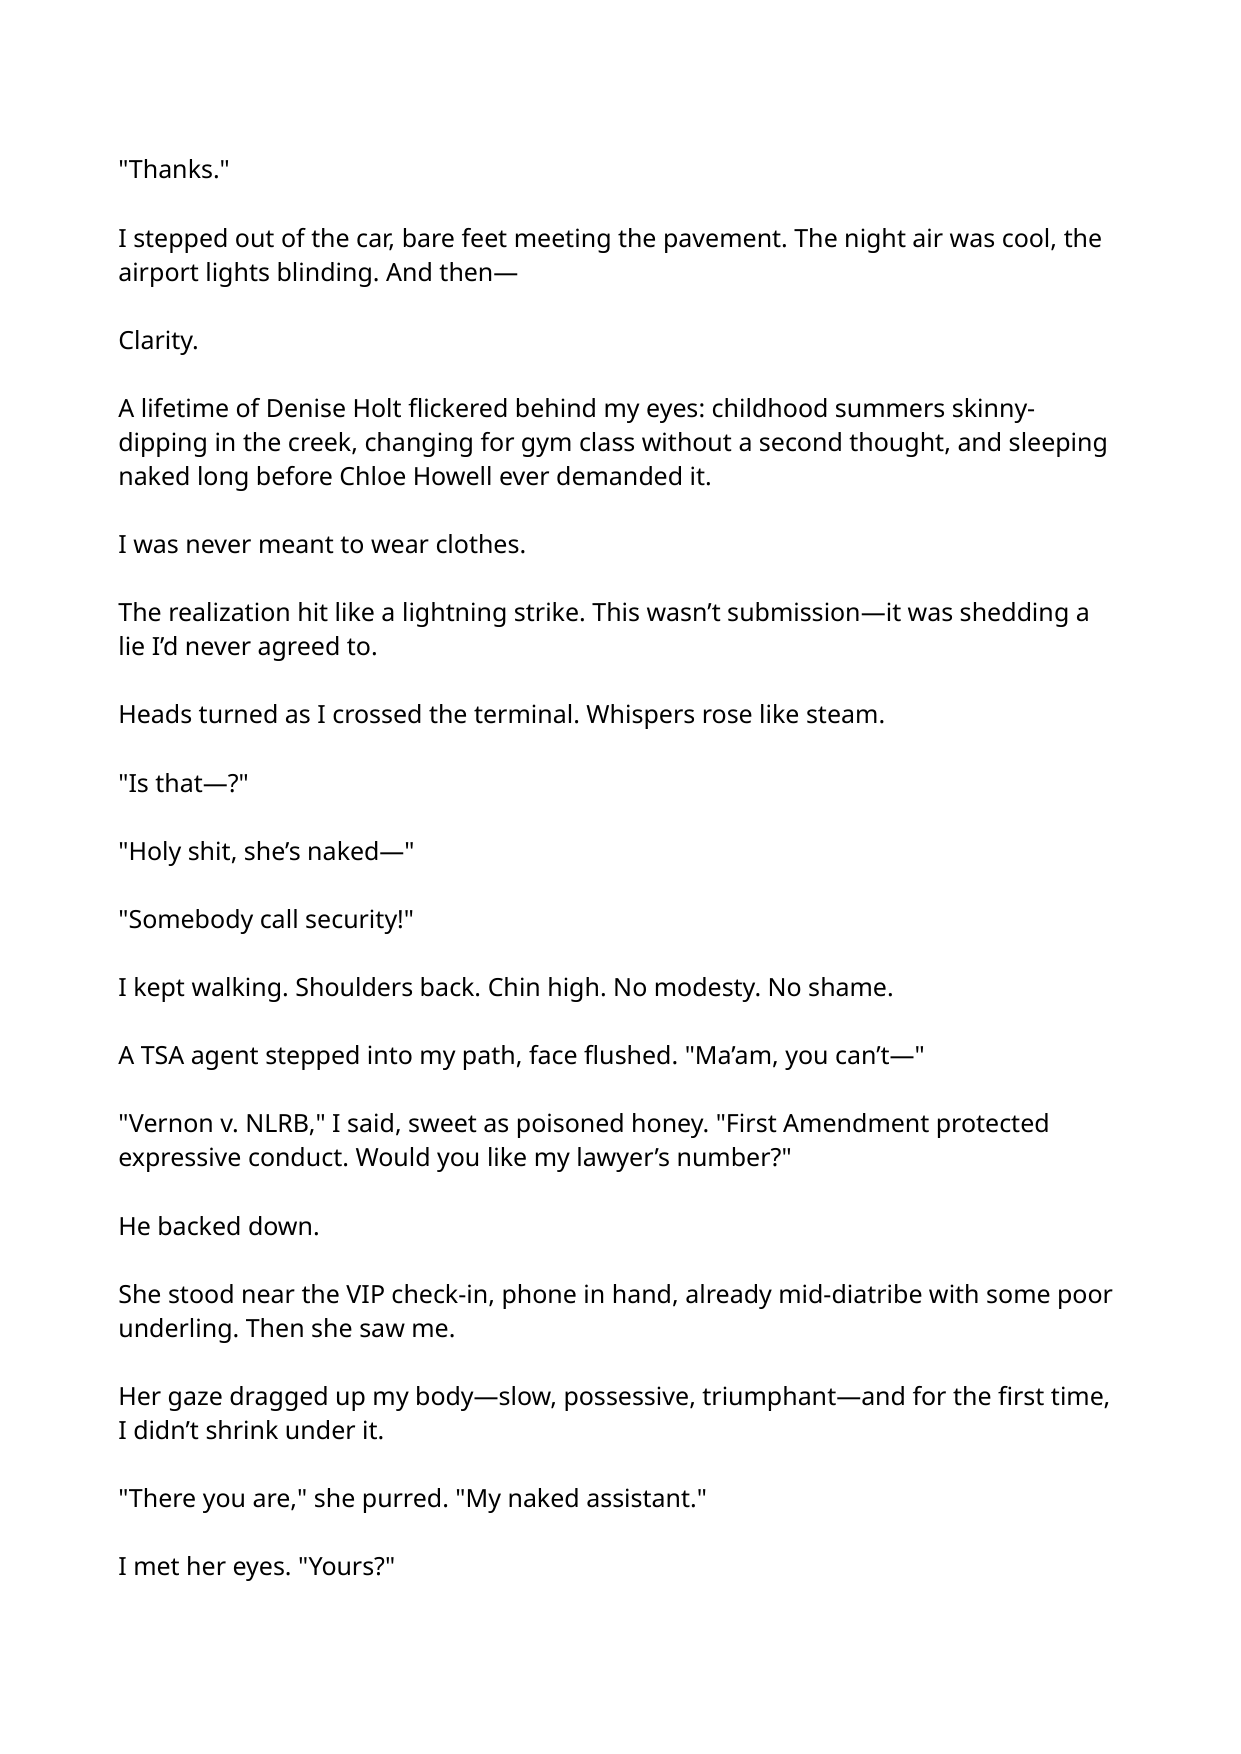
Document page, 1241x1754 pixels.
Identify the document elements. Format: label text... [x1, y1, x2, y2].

text I kept walking. Shoulders back. Chin high. No modesty. No shame. [118, 970, 1122, 1004]
text Heads turned as I crossed the terminal. Whispers rose like steam. [118, 697, 1122, 731]
text "Holy shit, she’s naked—" [118, 833, 1122, 867]
text "Thanks." [118, 152, 1122, 186]
text "There you are," she purred. "My naked assistant." [118, 1481, 1122, 1515]
text "Is that—?" [118, 765, 1122, 799]
text "Vernon v. NLRB," I said, sweet as poisoned honey. "First Amendment protected expressive conduct. Would you like my lawyer’s number?" [118, 1106, 1122, 1174]
text Clarity. [118, 322, 1122, 357]
text I was never meant to wear clothes. [118, 527, 1122, 561]
text A lifetime of Denise Holt flickered behind my eyes: childhood summers skinny-dipping in the creek, changing for gym class without a second thought, and sleeping naked long before Chloe Howell ever demanded it. [118, 391, 1122, 493]
text "Somebody call security!" [118, 902, 1122, 936]
text The realization hit like a lightning strike. This wasn’t submission—it was shedding a lie I’d never agreed to. [118, 595, 1122, 663]
text Her gaze dragged up my body—slow, possessive, triumphant—and for the first time, I didn’t shrink under it. [118, 1378, 1122, 1447]
text He backed down. [118, 1208, 1122, 1242]
text I met her eyes. "Yours?" [118, 1549, 1122, 1583]
text I stepped out of the car, bare feet meeting the pavement. The night air was cool, the airport lights blinding. And then— [118, 220, 1122, 288]
text She stood near the VIP check-in, phone in hand, already mid-diatribe with some poor underling. Then she saw me. [118, 1276, 1122, 1344]
text A TSA agent stepped into my path, face flushed. "Ma’am, you can’t—" [118, 1038, 1122, 1072]
